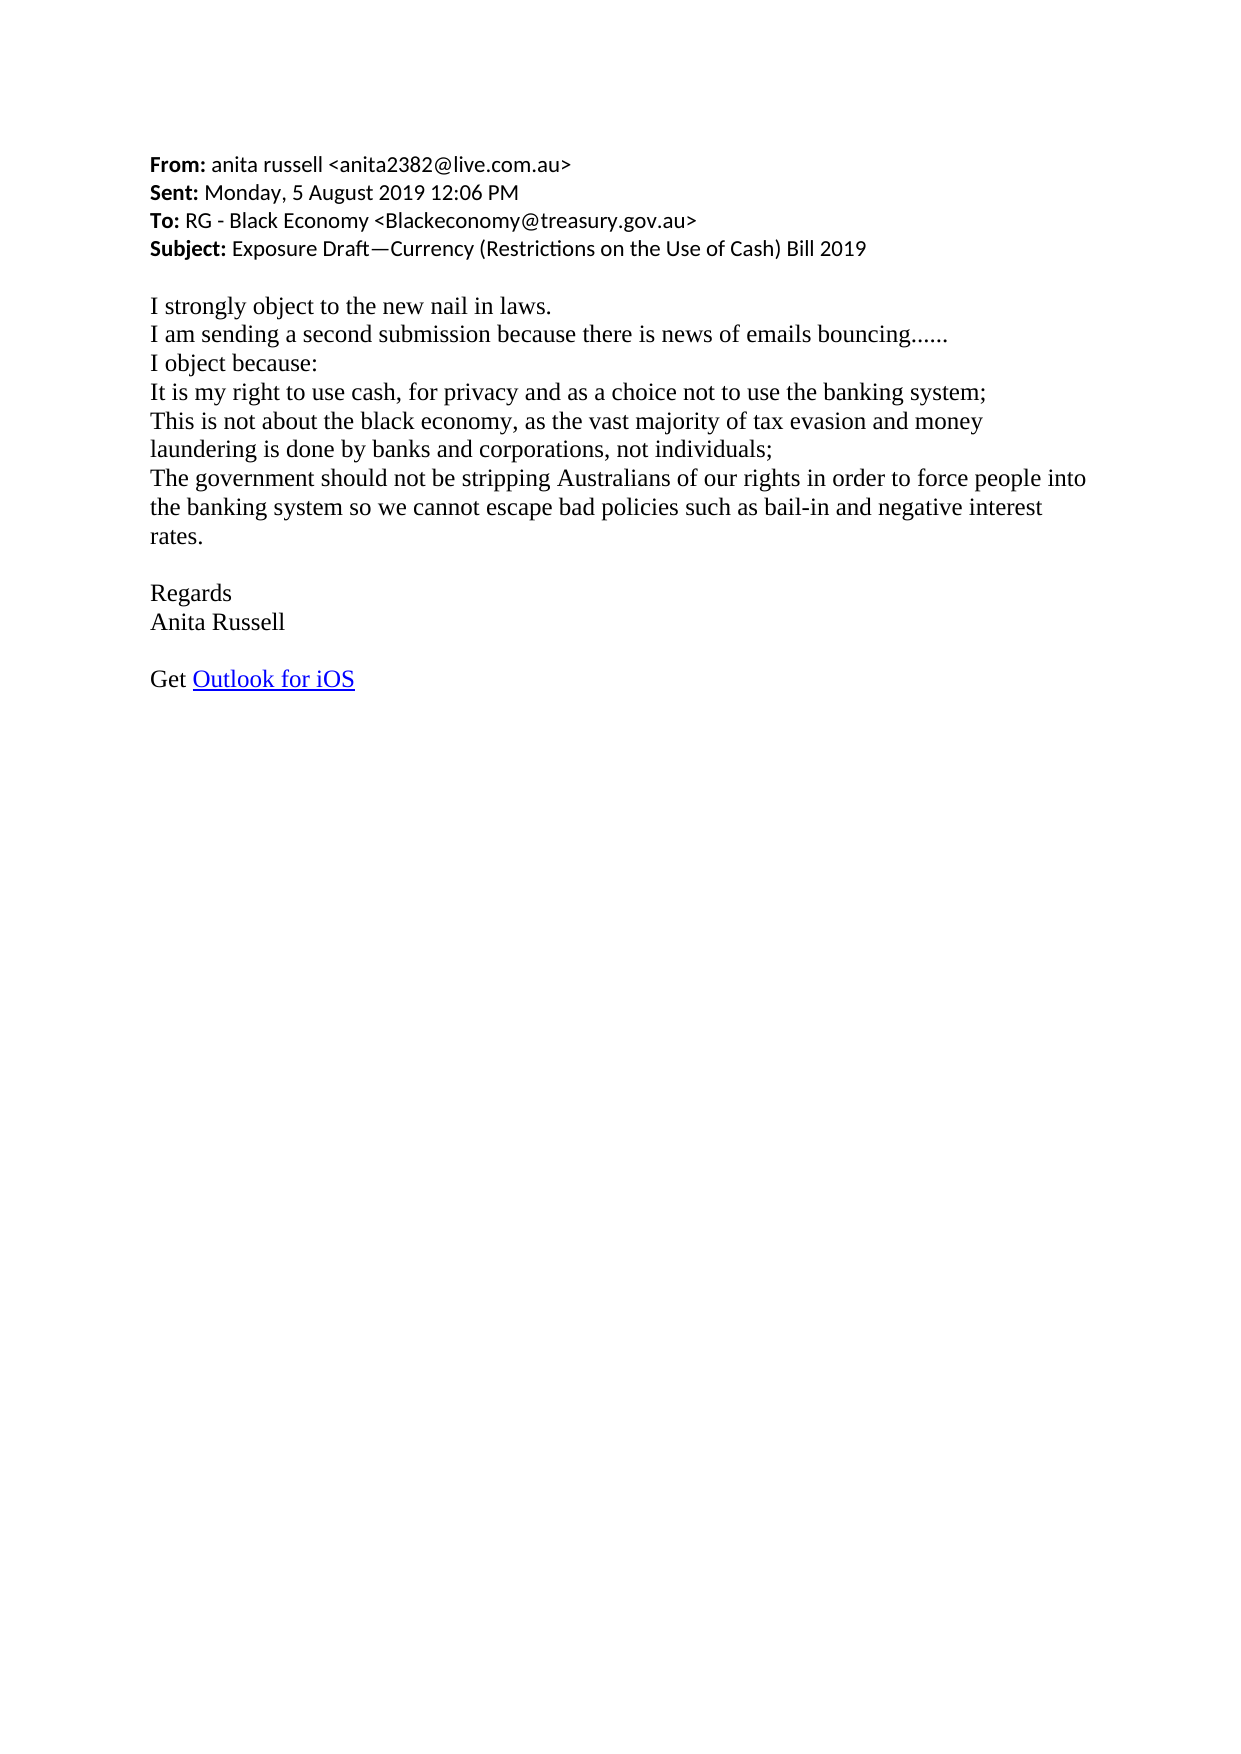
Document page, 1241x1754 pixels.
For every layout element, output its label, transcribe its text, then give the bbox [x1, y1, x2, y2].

text Anita Russell [150, 607, 1090, 636]
text I object because: [150, 348, 1090, 377]
text The government should not be stripping Australians of our rights in order to force people into the banking system so we cannot escape bad policies such as bail-in and negative interest rates. [150, 463, 1090, 549]
text I strongly object to the new nail in laws. [150, 291, 1090, 319]
text Regards [150, 578, 1090, 607]
text It is my right to use cash, for privacy and as a choice not to use the banking system; [150, 377, 1090, 406]
text Get Outlook for iOS [150, 664, 1090, 693]
text This is not about the black economy, as the vast majority of tax evasion and money laundering is done by banks and corporations, not individuals; [150, 406, 1090, 463]
text From: anita russell <anita2382@live.com.au> Sent: Monday, 5 August 2019 12:06 PM To: RG - Black Economy <Blackeconomy@treasury.gov.au> Subject: Exposure Draft—Currency (Restrictions on the Use of Cash) Bill 2019 [150, 150, 1090, 262]
text I am sending a second submission because there is news of emails bouncing...... [150, 319, 1090, 348]
